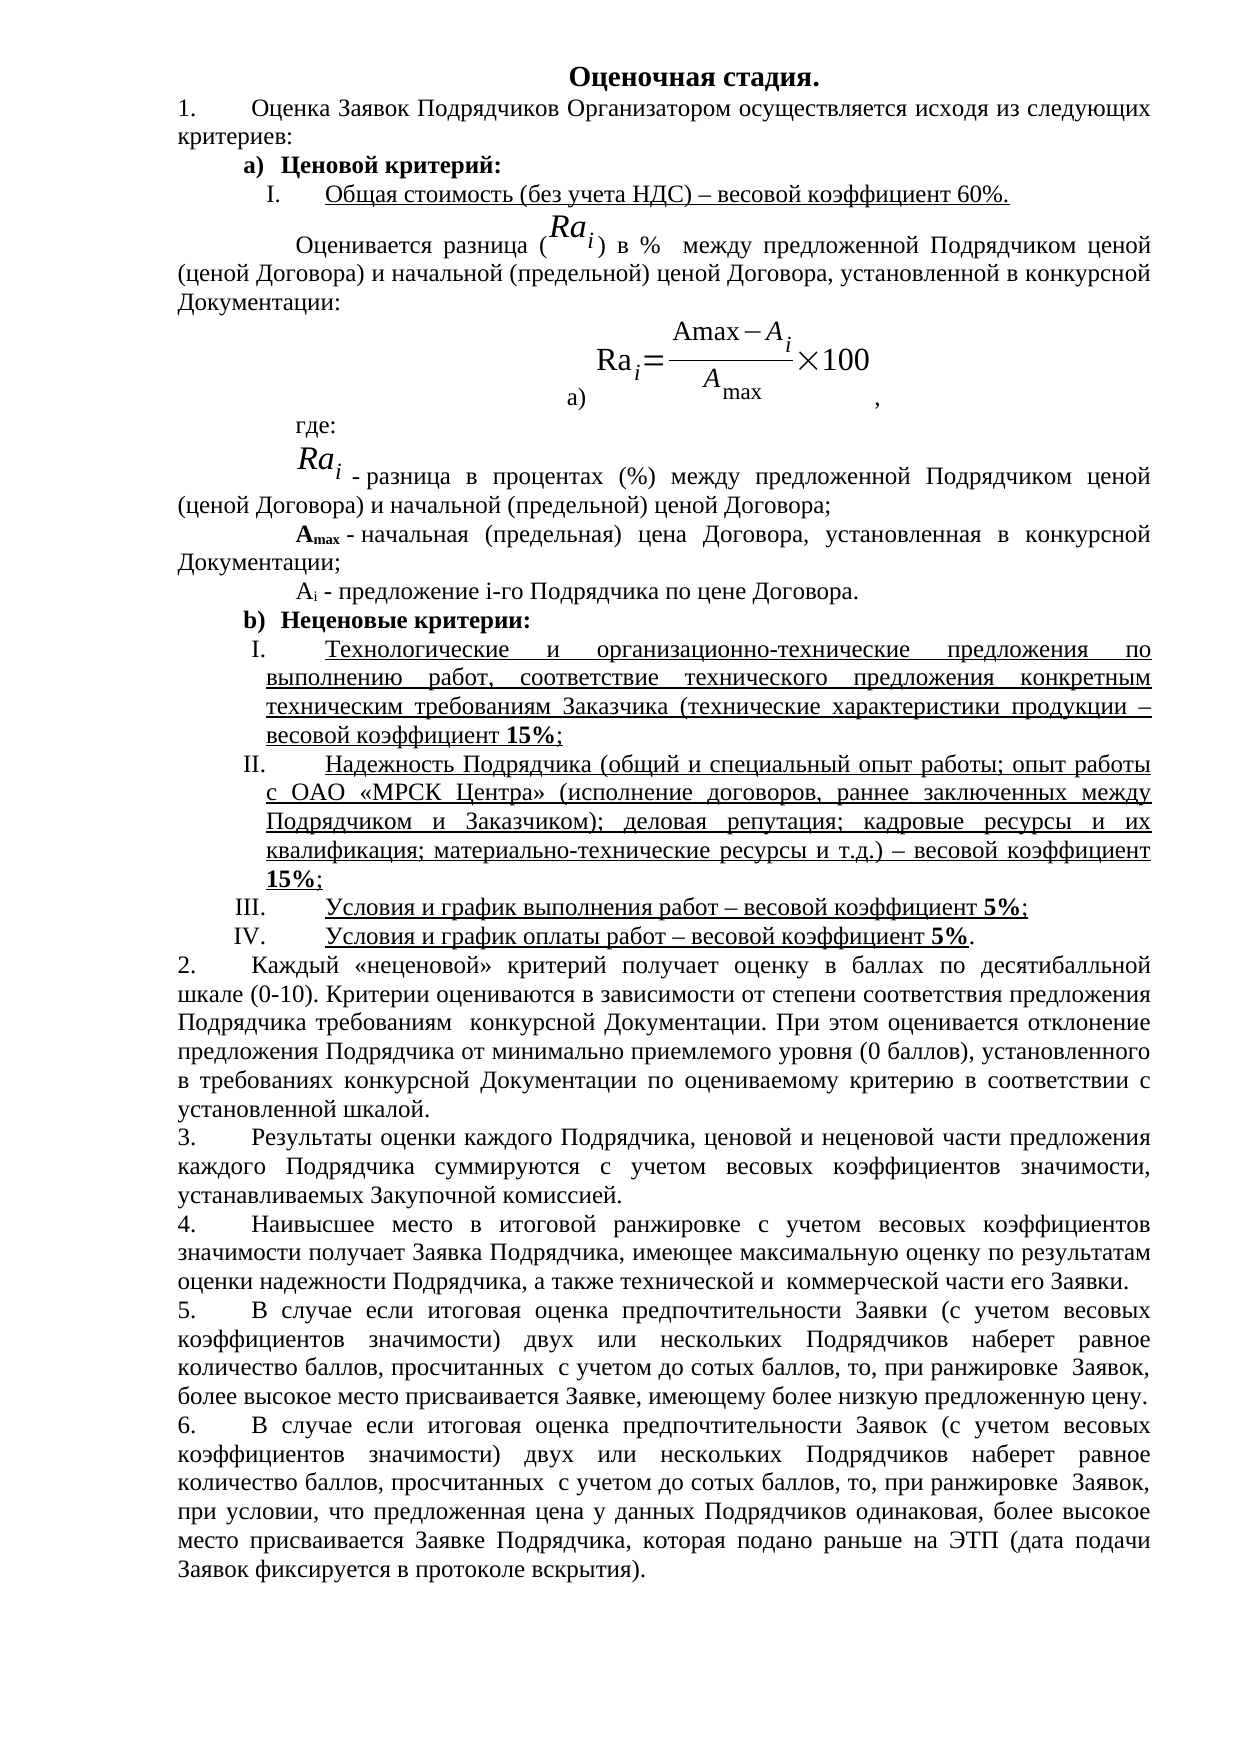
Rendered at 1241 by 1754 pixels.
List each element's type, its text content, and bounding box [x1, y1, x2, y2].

list Надежность Подрядчика (общий и специальный опыт работы; опыт работы с ОАО «МРСК Центра» (исполнение договоров, раннее заключенных между Подрядчиком и Заказчиком); деловая репутация; кадровые ресурсы и их квалификация; материально-технические ресурсы и т.д.) – весовой коэффициент 15%; [266, 833, 1152, 892]
list , [177, 316, 1152, 410]
list Технологические и организационно-технические предложения по выполнению работ, соответствие технического предложения конкретным техническим требованиям Заказчика (технические характеристики продукции – весовой коэффициент 15%; [266, 718, 1152, 749]
text Amax - начальная (предельная) цена Договора, установленная в конкурсной Документации; [177, 519, 1152, 576]
list Технологические и организационно-технические предложения по выполнению работ, соответствие технического предложения конкретным техническим требованиям Заказчика (технические характеристики продукции – весовой коэффициент 15%; [266, 689, 1152, 716]
text - разница в процентах (%) между предложенной Подрядчиком ценой (ценой Договора) и начальной (предельной) ценой Договора; [177, 439, 1152, 519]
list Наивысшее место в итоговой ранжировке с учетом весовых коэффициентов значимости получает Заявка Подрядчика, имеющее максимальную оценку по результатам оценки надежности Подрядчика, а также технической и коммерческой части его Заявки. [177, 1209, 1152, 1295]
list Ценовой критерий: [243, 150, 1152, 179]
text Оценочная стадия. [177, 59, 1152, 93]
list Результаты оценки каждого Подрядчика, ценовой и неценовой части предложения каждого Подрядчика суммируются с учетом весовых коэффициентов значимости, устанавливаемых Закупочной комиссией. [177, 1122, 1152, 1209]
list В случае если итоговая оценка предпочтительности Заявок (с учетом весовых коэффициентов значимости) двух или нескольких Подрядчиков наберет равное количество баллов, просчитанных с учетом до сотых баллов, то, при ранжировке Заявок, при условии, что предложенная цена у данных Подрядчиков одинаковая, более высокое место присваивается Заявке Подрядчика, которая подано раньше на ЭТП (дата подачи Заявок фиксируется в протоколе вскрытия). [177, 1410, 1152, 1582]
text Ai - предложение i-го Подрядчика по цене Договора. [177, 576, 1152, 605]
list Оценка Заявок Подрядчиков Организатором осуществляется исходя из следующих критериев: [177, 93, 1152, 150]
list Условия и график оплаты работ – весовой коэффициент 5%. [266, 921, 1152, 950]
text Оценивается разница () в % между предложенной Подрядчиком ценой (ценой Договора) и начальной (предельной) ценой Договора, установленной в конкурсной Документации: [177, 208, 1152, 316]
text где: [177, 410, 1152, 439]
list Технологические и организационно-технические предложения по выполнению работ, соответствие технического предложения конкретным техническим требованиям Заказчика (технические характеристики продукции – весовой коэффициент 15%; [266, 634, 1152, 687]
list Условия и график выполнения работ – весовой коэффициент 5%; [266, 892, 1152, 921]
list Общая стоимость (без учета НДС) – весовой коэффициент 60%. [281, 179, 1152, 208]
list Неценовые критерии: [243, 605, 1152, 634]
list Каждый «неценовой» критерий получает оценку в баллах по десятибалльной шкале (0-10). Критерии оцениваются в зависимости от степени соответствия предложения Подрядчика требованиям конкурсной Документации. При этом оценивается отклонение предложения Подрядчика от минимально приемлемого уровня (0 баллов), установленного в требованиях конкурсной Документации по оцениваемому критерию в соответствии с установленной шкалой. [177, 950, 1152, 1122]
list В случае если итоговая оценка предпочтительности Заявки (с учетом весовых коэффициентов значимости) двух или нескольких Подрядчиков наберет равное количество баллов, просчитанных с учетом до сотых баллов, то, при ранжировке Заявок, более высокое место присваивается Заявке, имеющему более низкую предложенную цену. [177, 1295, 1152, 1410]
list Надежность Подрядчика (общий и специальный опыт работы; опыт работы с ОАО «МРСК Центра» (исполнение договоров, раннее заключенных между Подрядчиком и Заказчиком); деловая репутация; кадровые ресурсы и их квалификация; материально-технические ресурсы и т.д.) – весовой коэффициент 15%; [266, 749, 1152, 802]
list Надежность Подрядчика (общий и специальный опыт работы; опыт работы с ОАО «МРСК Центра» (исполнение договоров, раннее заключенных между Подрядчиком и Заказчиком); деловая репутация; кадровые ресурсы и их квалификация; материально-технические ресурсы и т.д.) – весовой коэффициент 15%; [266, 804, 1152, 831]
